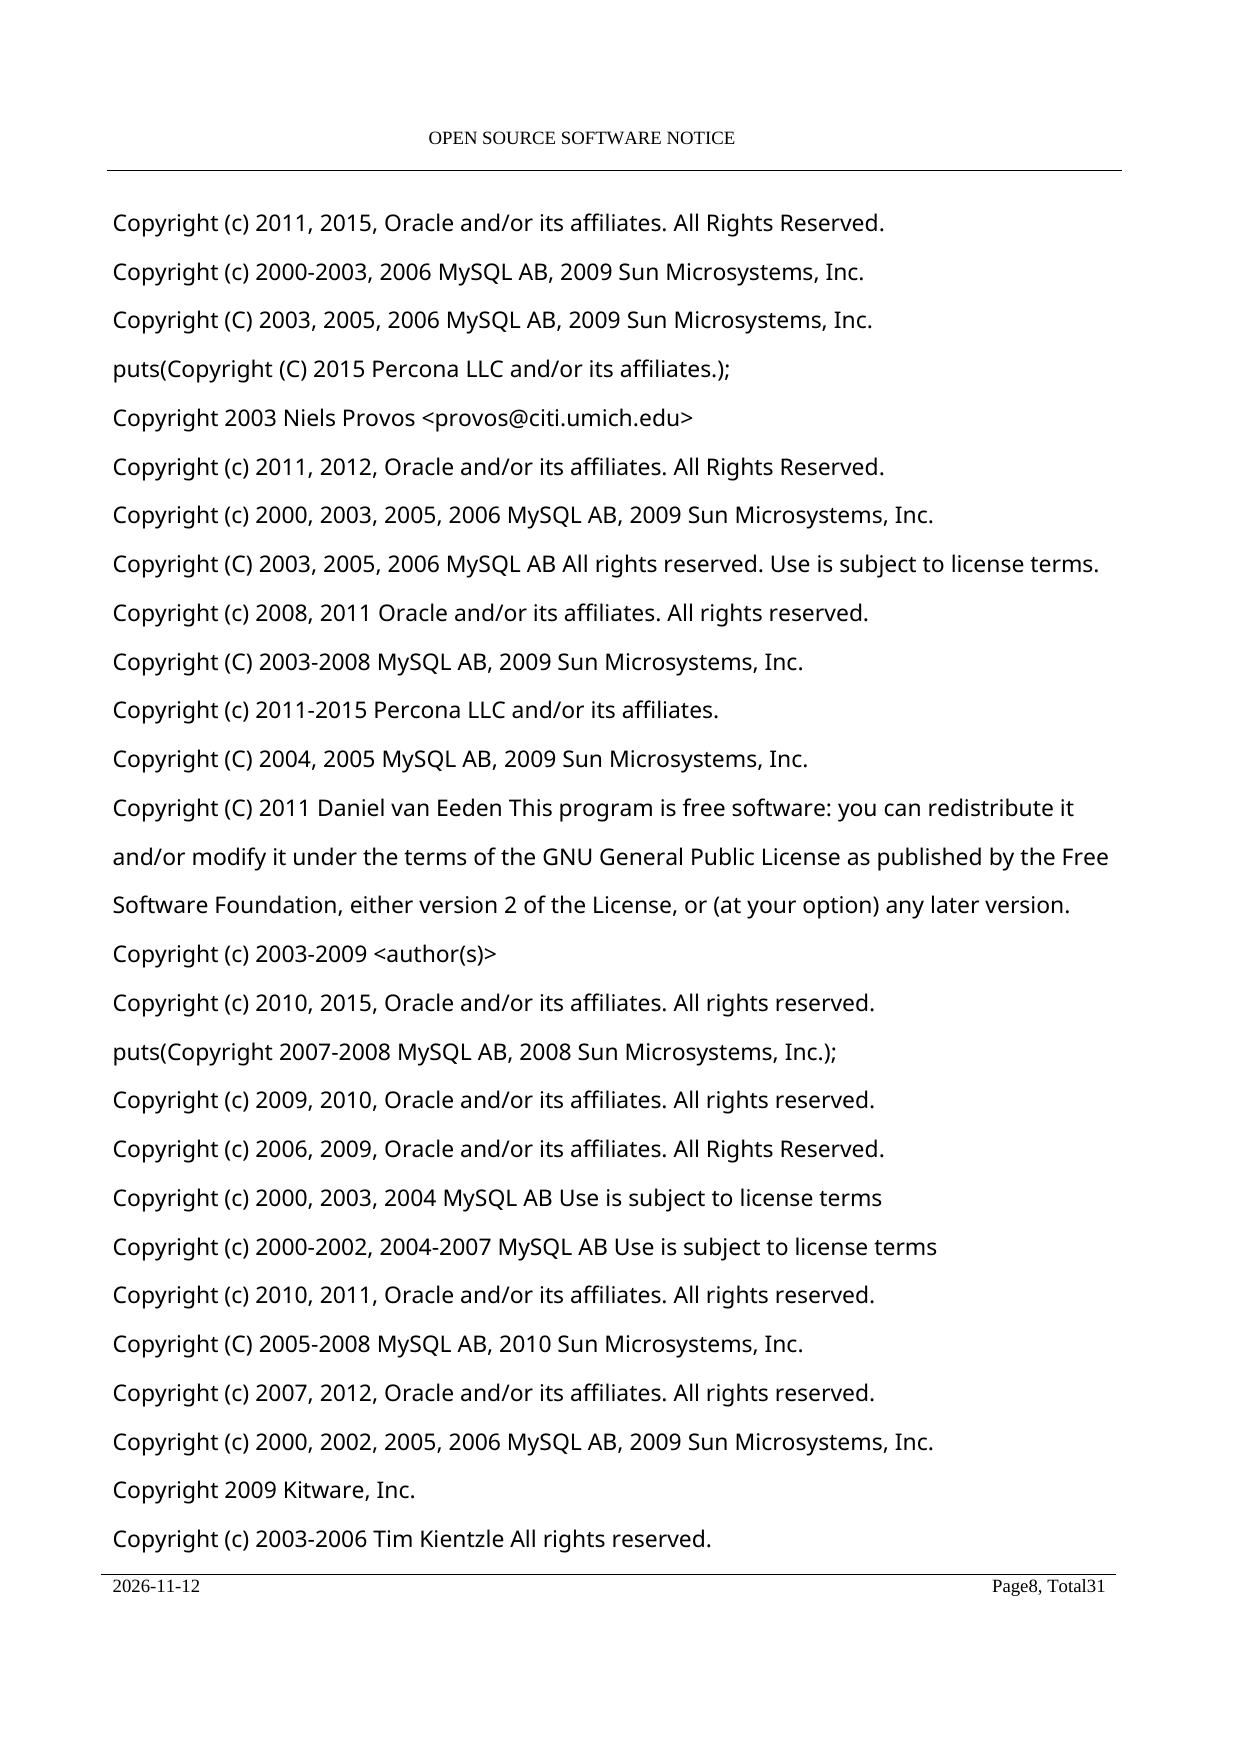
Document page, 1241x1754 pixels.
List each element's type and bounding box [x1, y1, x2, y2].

text [112, 206, 1128, 1555]
